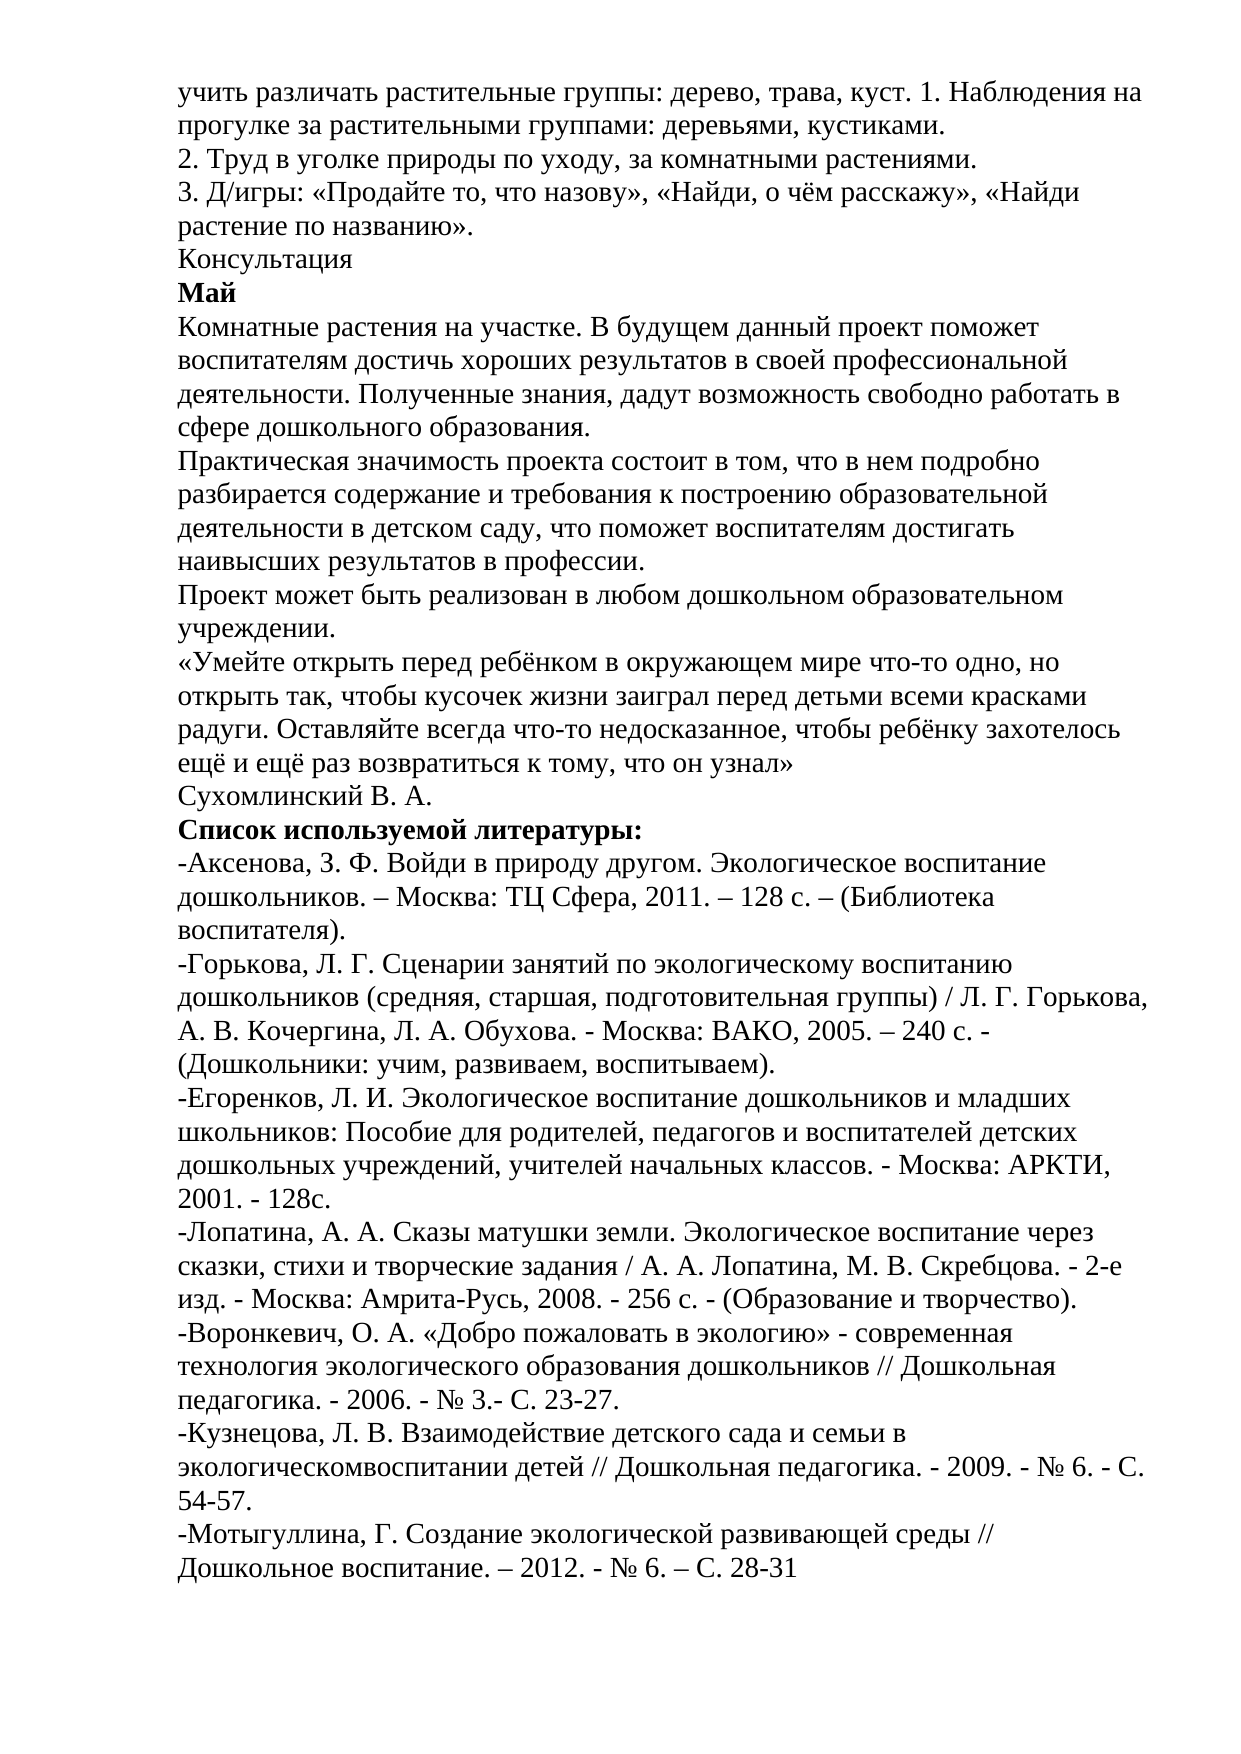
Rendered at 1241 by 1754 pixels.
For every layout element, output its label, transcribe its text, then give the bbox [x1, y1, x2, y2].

text -Мотыгуллина, Г. Создание экологической развивающей среды // Дошкольное воспитание. – 2012. - № 6. – С. 28-31 [177, 1516, 1152, 1583]
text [177, 74, 1152, 141]
text Список используемой литературы: [177, 812, 1152, 845]
text «Умейте открыть перед ребёнком в окружающем мире что-то одно, но открыть так, чтобы кусочек жизни заиграл перед детьми всеми красками [177, 644, 1152, 711]
text -Аксенова, З. Ф. Войди в природу другом. Экологическое воспитание дошкольников. – Москва: ТЦ Сфера, 2011. – 128 с. – (Библиотека воспитателя). [177, 845, 1152, 946]
text 3. Д/игры: «Продайте то, что назову», «Найди, о чём расскажу», «Найди растение по названию». [177, 174, 1152, 242]
text 2. Труд в уголке природы по уходу, за комнатными растениями. [177, 141, 1152, 174]
text -Лопатина, А. А. Сказы матушки земли. Экологическое воспитание через сказки, стихи и творческие задания / А. А. Лопатина, М. В. Скребцова. - 2-е изд. - Москва: Амрита-Русь, 2008. - 256 с. - (Образование и творчество). [177, 1214, 1152, 1315]
text радуги. Оставляйте всегда что-то недосказанное, чтобы ребёнку захотелось ещё и ещё раз возвратиться к тому, что он узнал» [177, 711, 1152, 778]
text -Воронкевич, О. А. «Добро пожаловать в экологию» - современная технология экологического образования дошкольников // Дошкольная педагогика. - 2006. - № 3.- С. 23-27. [177, 1315, 1152, 1416]
text Сухомлинский В. А. [177, 778, 1152, 812]
text -Егоренков, Л. И. Экологическое воспитание дошкольников и младших школьников: Пособие для родителей, педагогов и воспитателей детских дошкольных учреждений, учителей начальных классов. - Москва: АРКТИ, 2001. - 128с. [177, 1080, 1152, 1214]
text Консультация [177, 242, 1152, 275]
text Комнатные растения на участке. В будущем данный проект поможет воспитателям достичь хороших результатов в своей профессиональной деятельности. Полученные знания, дадут возможность свободно работать в сфере дошкольного образования. [177, 309, 1152, 443]
text -Горькова, Л. Г. Сценарии занятий по экологическому воспитанию дошкольников (средняя, старшая, подготовительная группы) / Л. Г. Горькова, А. В. Кочергина, Л. А. Обухова. - Москва: ВАКО, 2005. – 240 с. - (Дошкольники: учим, развиваем, воспитываем). [177, 946, 1152, 1080]
text -Кузнецова, Л. В. Взаимодействие детского сада и семьи в экологическомвоспитании детей // Дошкольная педагогика. - 2009. - № 6. - С. 54-57. [177, 1416, 1152, 1516]
text Проект может быть реализован в любом дошкольном образовательном учреждении. [177, 577, 1152, 644]
text Май [177, 275, 1152, 309]
text Практическая значимость проекта состоит в том, что в нем подробно разбирается содержание и требования к построению образовательной деятельности в детском саду, что поможет воспитателям достигать наивысших результатов в профессии. [177, 443, 1152, 577]
